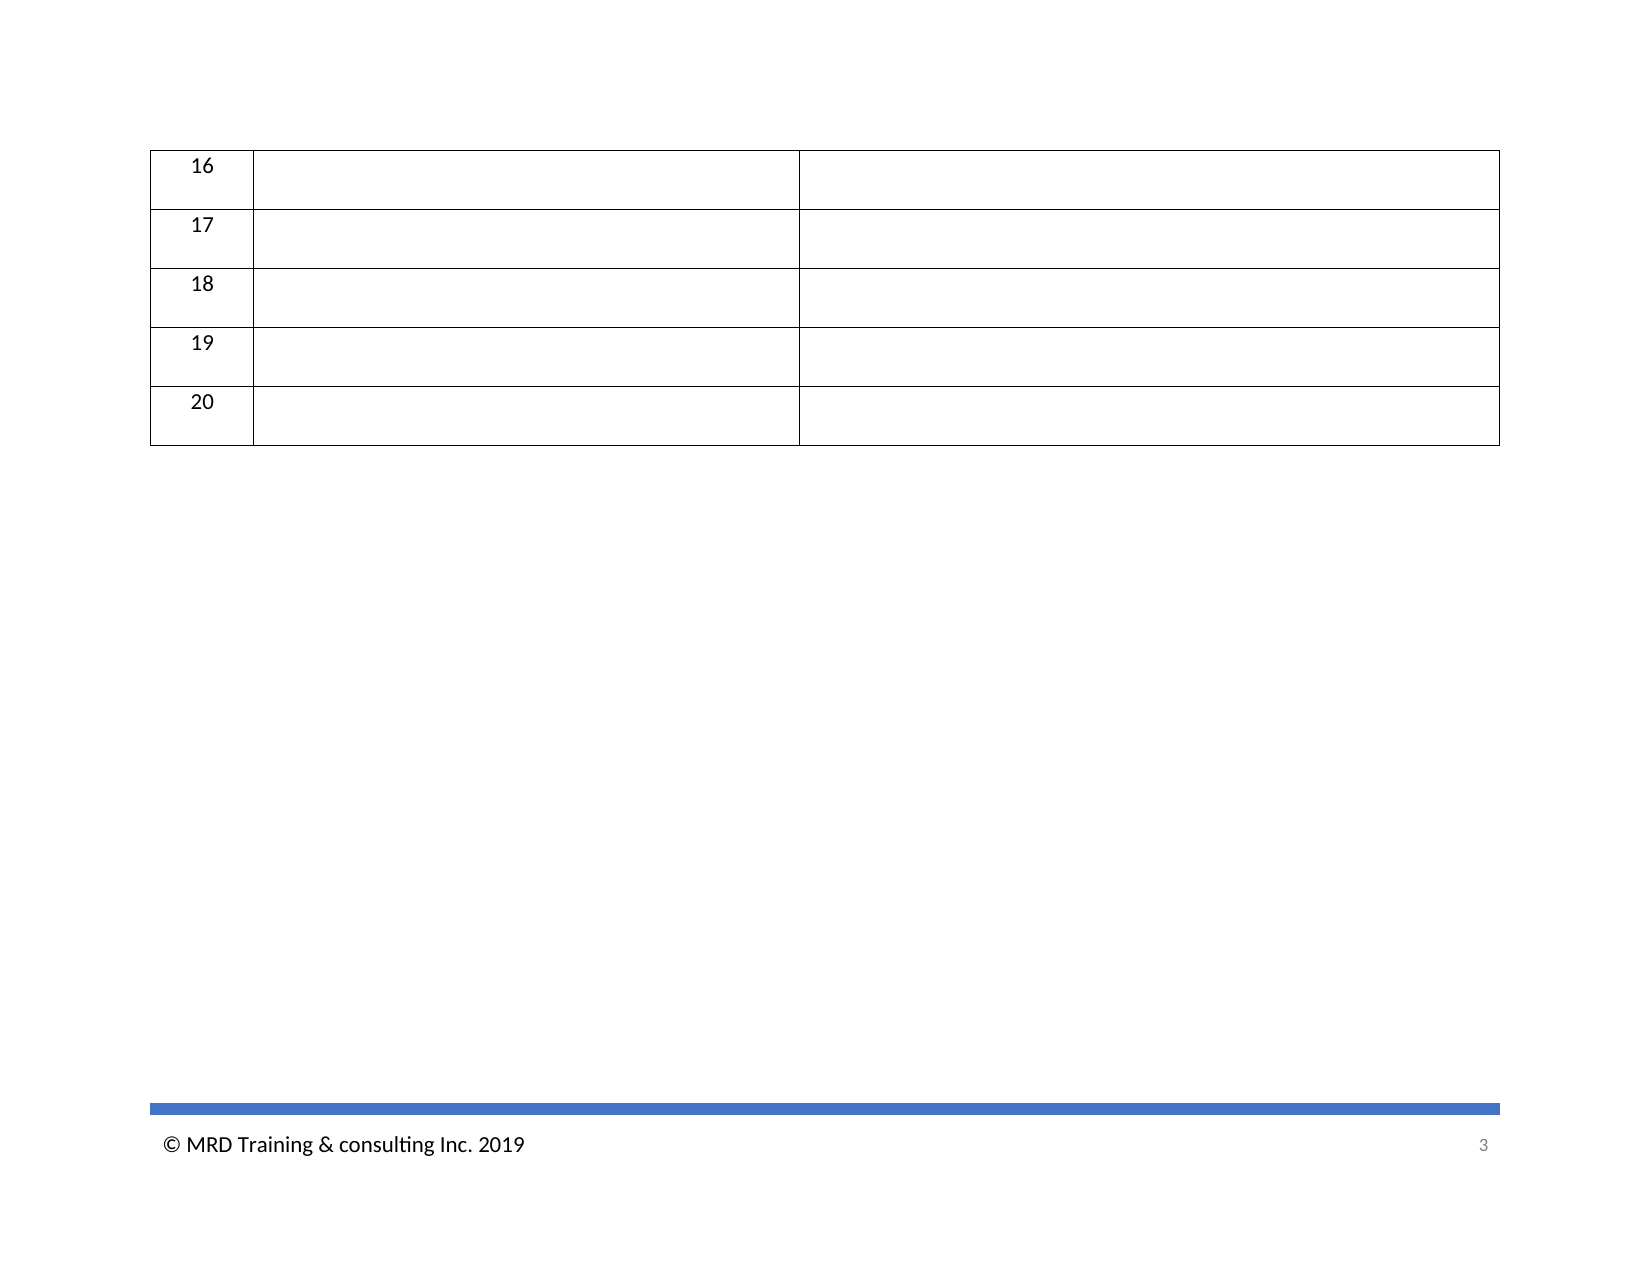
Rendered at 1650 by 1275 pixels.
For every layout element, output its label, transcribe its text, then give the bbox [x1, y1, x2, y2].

table_cell [254, 151, 799, 209]
table_cell 17 [151, 210, 253, 268]
table_cell [800, 387, 1499, 445]
table_cell 19 [151, 328, 253, 386]
table_cell 16 [151, 151, 253, 209]
table_cell [254, 210, 799, 268]
table_cell [254, 328, 799, 386]
table_cell [254, 387, 799, 445]
table_cell [254, 269, 799, 327]
table_cell [800, 210, 1499, 268]
table_cell [800, 151, 1499, 209]
table_cell 20 [151, 387, 253, 445]
table_cell [800, 269, 1499, 327]
table_cell [800, 328, 1499, 386]
table_cell 18 [151, 269, 253, 327]
